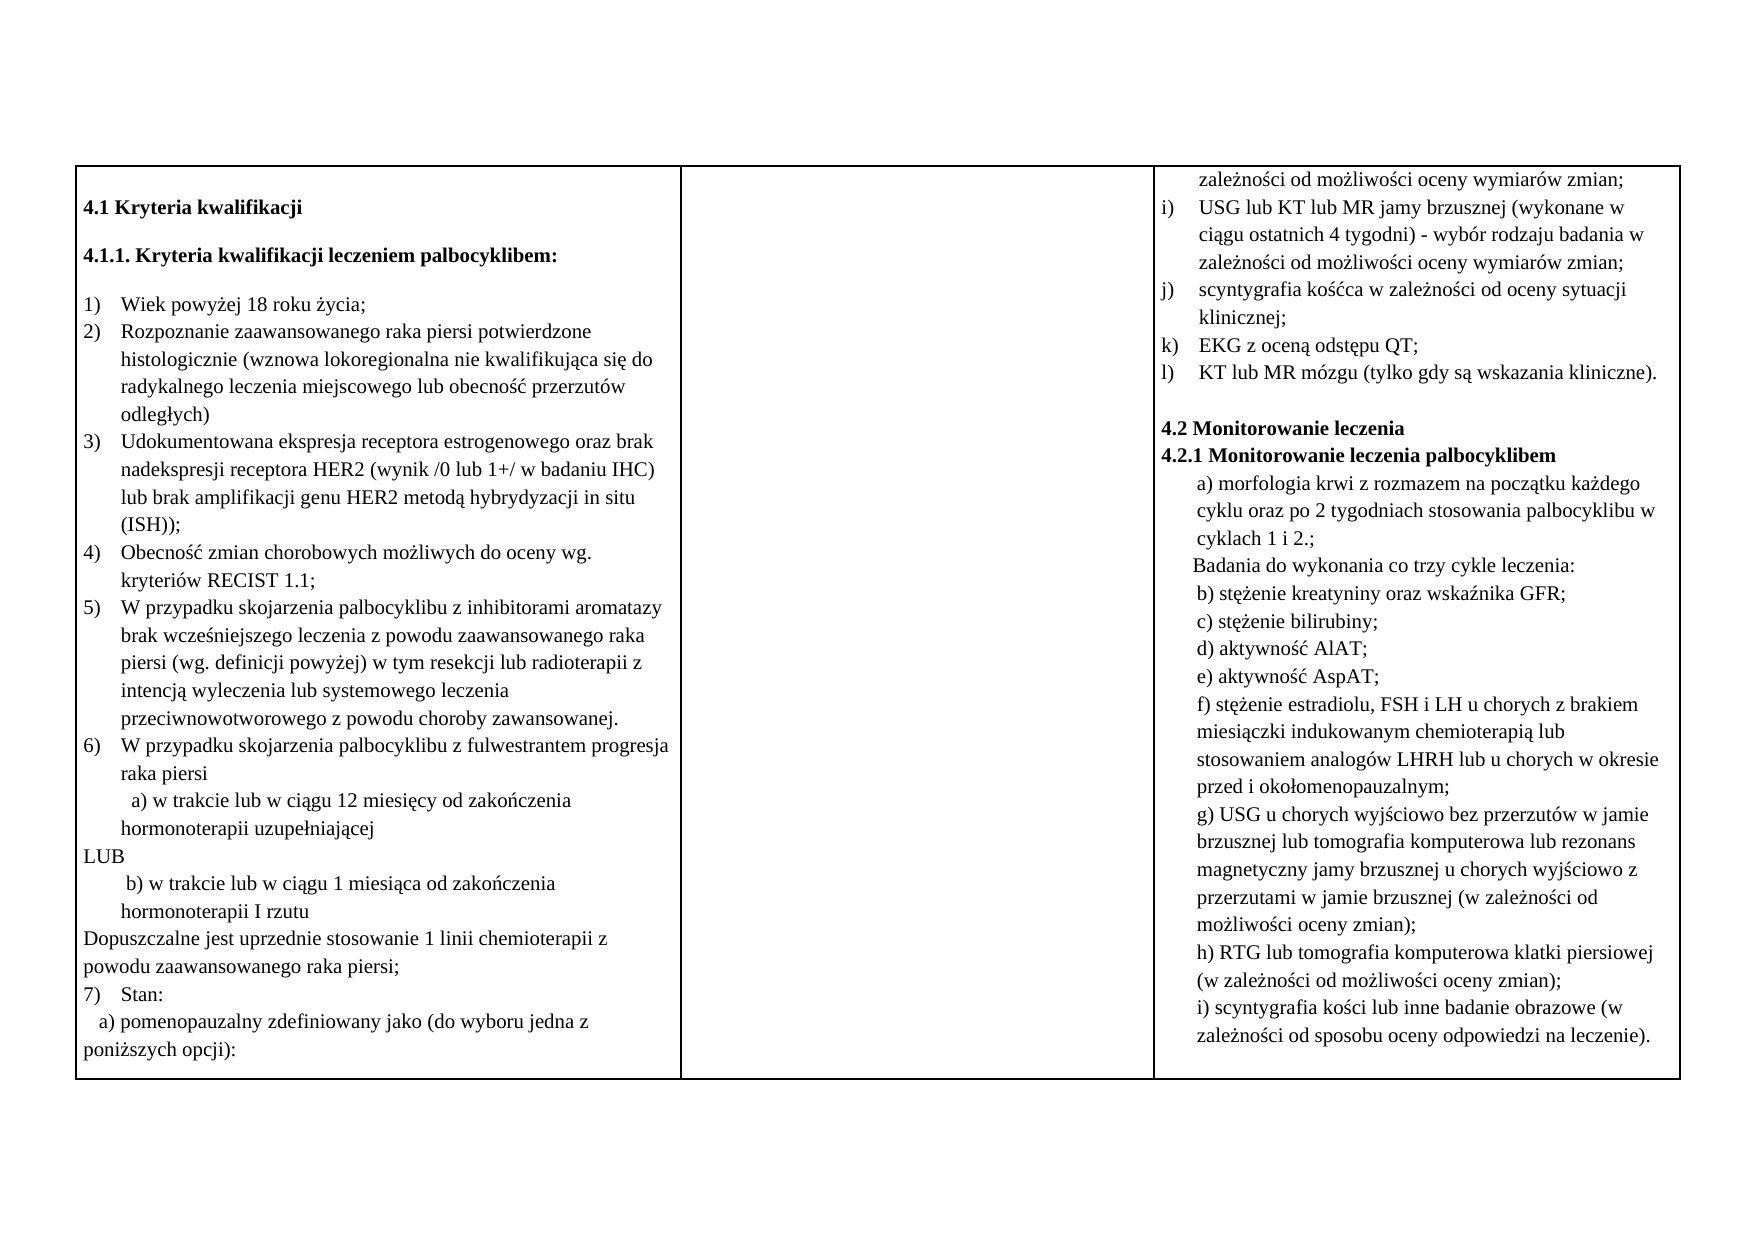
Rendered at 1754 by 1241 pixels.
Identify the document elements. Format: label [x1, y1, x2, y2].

table_cell [77, 167, 680, 1078]
table_cell [1155, 167, 1679, 1078]
table_cell [682, 167, 1153, 1078]
